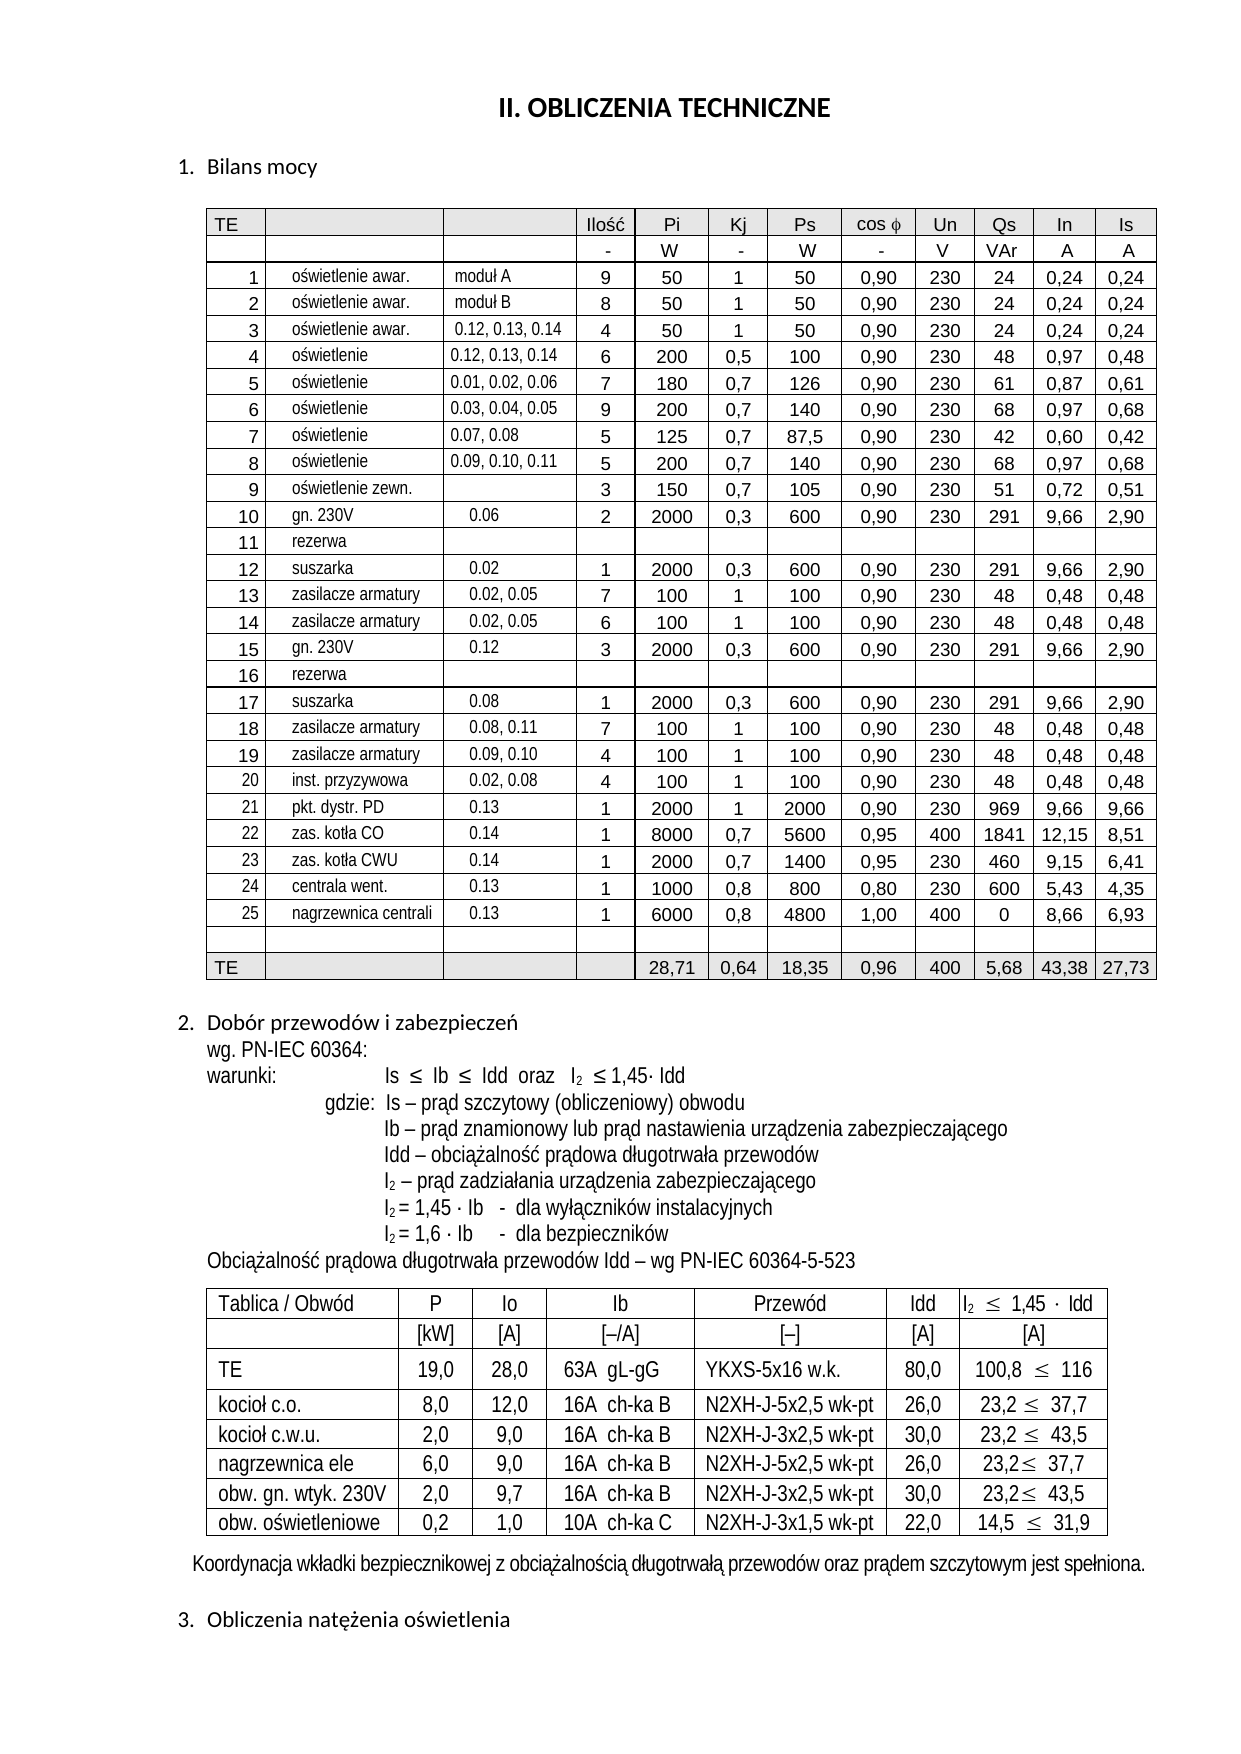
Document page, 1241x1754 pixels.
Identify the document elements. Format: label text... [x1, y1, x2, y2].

table_cell 9 [577, 263, 634, 288]
table_header Qs [975, 209, 1033, 235]
table_cell 1 [577, 847, 634, 872]
table_cell 230 [916, 608, 974, 633]
table_cell 22 [207, 820, 265, 846]
table_cell 1 [709, 767, 767, 793]
table_cell 1,00 [842, 900, 915, 926]
table_cell [kW] [399, 1319, 472, 1347]
table_cell 10A ch-ka C [547, 1509, 694, 1535]
table_cell [1034, 528, 1095, 554]
table_cell oświetlenie awar. [266, 263, 443, 288]
table_cell 0,7 [709, 820, 767, 846]
table_cell 230 [916, 422, 974, 447]
table_cell [A] [473, 1319, 546, 1347]
table_cell 4 [577, 316, 634, 341]
table_cell 0,90 [842, 741, 915, 766]
table_cell 14 [207, 608, 265, 633]
table_cell [975, 528, 1033, 554]
table_cell 100 [636, 581, 708, 607]
table_cell 87,5 [768, 422, 841, 447]
table_cell 24 [975, 263, 1033, 288]
table_cell zasilacze armatury [266, 741, 443, 766]
table_cell 23,2 43,5 [960, 1479, 1107, 1507]
table_cell 0,90 [842, 688, 915, 713]
table_cell obw. gn. wtyk. 230V [207, 1479, 398, 1507]
table_cell N2XH-J-3x2,5 wk-pt [695, 1420, 886, 1448]
table_cell oświetlenie [266, 369, 443, 394]
table_cell 42 [975, 422, 1033, 447]
table_cell 48 [975, 741, 1033, 766]
table_cell 0,5 [709, 342, 767, 368]
table_cell 16A ch-ka B [547, 1420, 694, 1448]
table_cell 969 [975, 794, 1033, 819]
table_cell [444, 528, 576, 554]
table_cell 24 [975, 289, 1033, 314]
table_cell 0,87 [1034, 369, 1095, 394]
table_cell kocioł c.o. [207, 1390, 398, 1419]
table_cell 43,38 [1034, 953, 1095, 979]
table_cell 0,90 [842, 714, 915, 739]
table_cell 16A ch-ka B [547, 1390, 694, 1419]
table_cell 3 [207, 316, 265, 341]
table_cell 0,90 [842, 767, 915, 793]
table_cell 0,24 [1034, 289, 1095, 314]
table_cell 2,90 [1096, 688, 1156, 713]
table_cell 2000 [636, 634, 708, 660]
table_cell 0,95 [842, 820, 915, 846]
table_cell 0.14 [444, 820, 576, 846]
table_cell 230 [916, 369, 974, 394]
table_cell 9,66 [1034, 634, 1095, 660]
table_cell [444, 475, 576, 501]
table_cell [444, 953, 576, 979]
table_cell 1 [709, 581, 767, 607]
table_cell 1841 [975, 820, 1033, 846]
table_cell 24 [207, 874, 265, 899]
table_cell 291 [975, 555, 1033, 580]
table_cell 230 [916, 874, 974, 899]
table_cell [916, 661, 974, 686]
table_cell 50 [636, 289, 708, 314]
table_cell 230 [916, 581, 974, 607]
table_cell 26,0 [887, 1390, 959, 1419]
table_cell [207, 236, 265, 261]
table_header Idd [887, 1289, 959, 1318]
table_cell moduł B [444, 289, 576, 314]
table_cell 0,60 [1034, 422, 1095, 447]
table_cell 0.13 [444, 900, 576, 926]
table_cell [A] [887, 1319, 959, 1347]
table_header Ilość [577, 209, 634, 235]
table_cell 230 [916, 502, 974, 527]
table_cell 7 [577, 369, 634, 394]
table_cell zasilacze armatury [266, 608, 443, 633]
table_cell 0.02 [444, 555, 576, 580]
table_cell oświetlenie zewn. [266, 475, 443, 501]
table_cell 100 [636, 608, 708, 633]
table_cell W [768, 236, 841, 261]
table_cell 9,0 [473, 1449, 546, 1478]
table_cell [768, 661, 841, 686]
table_cell 51 [975, 475, 1033, 501]
table_cell 100 [768, 608, 841, 633]
table_cell 230 [916, 263, 974, 288]
table_cell 3 [577, 634, 634, 660]
table_cell rezerwa [266, 528, 443, 554]
table_cell oświetlenie [266, 395, 443, 421]
table_cell zasilacze armatury [266, 581, 443, 607]
table_cell 0.06 [444, 502, 576, 527]
table_cell 0,68 [1096, 449, 1156, 474]
table_cell 0.14 [444, 847, 576, 872]
table_cell [207, 927, 265, 952]
table_cell [1096, 927, 1156, 952]
text I2 = 1,45 · Ib - dla wyłączników instalacyjnych [207, 1194, 1152, 1220]
table_cell [916, 528, 974, 554]
table_cell nagrzewnica ele [207, 1449, 398, 1478]
table_cell 15 [207, 634, 265, 660]
table_cell 2000 [636, 502, 708, 527]
table_cell 0.09, 0.10, 0.11 [444, 449, 576, 474]
table_cell 21 [207, 794, 265, 819]
table_cell 50 [768, 316, 841, 341]
table_cell 0,48 [1034, 767, 1095, 793]
table_cell 18 [207, 714, 265, 739]
table_cell 1 [577, 688, 634, 713]
table_cell 2,90 [1096, 634, 1156, 660]
table_cell 0.02, 0.05 [444, 608, 576, 633]
table_cell 0 [975, 900, 1033, 926]
table_cell 19 [207, 741, 265, 766]
table_cell 1 [709, 263, 767, 288]
table_cell 63A gL-gG [547, 1349, 694, 1389]
table_cell 230 [916, 342, 974, 368]
table_cell 0.02, 0.08 [444, 767, 576, 793]
table_cell 140 [768, 395, 841, 421]
table_cell 28,0 [473, 1349, 546, 1389]
table_cell 1 [577, 555, 634, 580]
table_cell A [1034, 236, 1095, 261]
table_cell 12,0 [473, 1390, 546, 1419]
table_cell zas. kotła CWU [266, 847, 443, 872]
table_cell 200 [636, 395, 708, 421]
table_cell 6,41 [1096, 847, 1156, 872]
table_cell [975, 661, 1033, 686]
list II. OBLICZENIA TECHNICZNE [177, 89, 1152, 124]
table_header [266, 209, 443, 235]
table_cell 230 [916, 395, 974, 421]
table_cell 0.09, 0.10 [444, 741, 576, 766]
table_cell N2XH-J-3x2,5 wk-pt [695, 1479, 886, 1507]
table_cell 0,24 [1034, 316, 1095, 341]
table_cell 230 [916, 741, 974, 766]
table_cell 0,90 [842, 395, 915, 421]
list Bilans mocy [177, 152, 1152, 180]
table_cell 9,66 [1034, 502, 1095, 527]
table_cell oświetlenie awar. [266, 316, 443, 341]
table_cell 2000 [768, 794, 841, 819]
table_cell 50 [768, 289, 841, 314]
table_cell W [636, 236, 708, 261]
table_cell 100,8 116 [960, 1349, 1107, 1389]
table_cell 0,96 [842, 953, 915, 979]
table_header cos  [842, 209, 915, 235]
table_cell oświetlenie [266, 422, 443, 447]
table_cell 6 [207, 395, 265, 421]
table_cell 50 [636, 316, 708, 341]
table_cell 0.07, 0.08 [444, 422, 576, 447]
table_cell 291 [975, 502, 1033, 527]
table_cell 0,90 [842, 263, 915, 288]
table_cell 6,0 [399, 1449, 472, 1478]
table_cell 0,48 [1034, 608, 1095, 633]
table_cell 80,0 [887, 1349, 959, 1389]
table_cell 4 [577, 741, 634, 766]
table_cell oświetlenie awar. [266, 289, 443, 314]
table_cell [266, 927, 443, 952]
table_cell 0,90 [842, 555, 915, 580]
table_cell 230 [916, 847, 974, 872]
table_cell 23,2 37,7 [960, 1390, 1107, 1419]
text Obciążalność prądowa długotrwała przewodów Idd – wg PN-IEC 60364-5-523 [207, 1247, 1152, 1273]
table_cell 6 [577, 608, 634, 633]
table_cell 230 [916, 794, 974, 819]
table_header Io [473, 1289, 546, 1318]
text gdzie: Is – prąd szczytowy (obliczeniowy) obwodu [207, 1088, 1152, 1115]
table_cell 1 [577, 820, 634, 846]
table_cell 14,5 31,9 [960, 1509, 1107, 1535]
table_cell 0,95 [842, 847, 915, 872]
table_cell 0,90 [842, 422, 915, 447]
table_cell 0.08 [444, 688, 576, 713]
table_cell 126 [768, 369, 841, 394]
table_cell 6,93 [1096, 900, 1156, 926]
table_cell 1000 [636, 874, 708, 899]
table_header Ib [547, 1289, 694, 1318]
table_cell 8 [207, 449, 265, 474]
table_header Przewód [695, 1289, 886, 1318]
table_cell 0,8 [709, 900, 767, 926]
table_cell 16 [207, 661, 265, 686]
table_cell 1 [709, 608, 767, 633]
table_cell [1096, 528, 1156, 554]
table_cell 8,51 [1096, 820, 1156, 846]
table_header Kj [709, 209, 767, 235]
table_cell 0,48 [1096, 767, 1156, 793]
table_cell 0,3 [709, 555, 767, 580]
table_header In [1034, 209, 1095, 235]
table_cell 0,24 [1096, 316, 1156, 341]
table_cell A [1096, 236, 1156, 261]
table_cell 230 [916, 449, 974, 474]
table_cell [577, 953, 634, 979]
table_cell 0,24 [1096, 263, 1156, 288]
table_cell 2000 [636, 847, 708, 872]
table_cell 0,90 [842, 475, 915, 501]
table_cell 7 [577, 714, 634, 739]
table_cell 5,68 [975, 953, 1033, 979]
table_cell [768, 927, 841, 952]
table_cell [709, 528, 767, 554]
table_cell 2000 [636, 555, 708, 580]
table_cell 0,3 [709, 634, 767, 660]
table_cell 4800 [768, 900, 841, 926]
text wg. PN-IEC 60364: [207, 1036, 1152, 1062]
table_cell 0,48 [1096, 741, 1156, 766]
table_cell 20 [207, 767, 265, 793]
table_cell 6 [577, 342, 634, 368]
table_cell 0.12, 0.13, 0.14 [444, 342, 576, 368]
table_cell [636, 528, 708, 554]
table_cell suszarka [266, 688, 443, 713]
table_cell 0,64 [709, 953, 767, 979]
table_cell 0.13 [444, 874, 576, 899]
table_cell 9 [577, 395, 634, 421]
table_cell 48 [975, 714, 1033, 739]
table_cell 0,42 [1096, 422, 1156, 447]
table_cell moduł A [444, 263, 576, 288]
table_cell 0.12 [444, 634, 576, 660]
table_cell 2 [577, 502, 634, 527]
table_cell 230 [916, 714, 974, 739]
table_cell 0,7 [709, 422, 767, 447]
table_cell 48 [975, 608, 1033, 633]
table_cell 0.08, 0.11 [444, 714, 576, 739]
table_cell 100 [768, 581, 841, 607]
table_cell 48 [975, 767, 1033, 793]
table_cell centrala went. [266, 874, 443, 899]
table_cell 68 [975, 449, 1033, 474]
table_cell 400 [916, 953, 974, 979]
table_cell 2 [207, 289, 265, 314]
list Obliczenia natężenia oświetlenia [177, 1605, 1152, 1633]
table_cell 200 [636, 342, 708, 368]
table_cell - [709, 236, 767, 261]
table_cell [–/A] [547, 1319, 694, 1347]
table_cell 6000 [636, 900, 708, 926]
table_cell [709, 927, 767, 952]
table_cell [207, 1319, 398, 1347]
table_cell 0.12, 0.13, 0.14 [444, 316, 576, 341]
table_cell 0,51 [1096, 475, 1156, 501]
table_cell 0,7 [709, 847, 767, 872]
table_header P [399, 1289, 472, 1318]
table_cell zasilacze armatury [266, 714, 443, 739]
table_cell 0,90 [842, 289, 915, 314]
table_cell - [842, 236, 915, 261]
table_cell 140 [768, 449, 841, 474]
table_cell 600 [768, 634, 841, 660]
table_cell 30,0 [887, 1420, 959, 1448]
table_cell 600 [975, 874, 1033, 899]
table_cell 1 [577, 874, 634, 899]
table_cell 16A ch-ka B [547, 1479, 694, 1507]
table_cell 5600 [768, 820, 841, 846]
table_cell 150 [636, 475, 708, 501]
table_cell 7 [577, 581, 634, 607]
table_cell [444, 236, 576, 261]
table_cell 0.13 [444, 794, 576, 819]
table_cell 0,90 [842, 794, 915, 819]
table_cell 180 [636, 369, 708, 394]
table_cell 230 [916, 767, 974, 793]
table_cell 0,48 [1096, 342, 1156, 368]
table_cell [1034, 661, 1095, 686]
table_cell 291 [975, 634, 1033, 660]
text Ib – prąd znamionowy lub prąd nastawienia urządzenia zabezpieczającego [207, 1115, 1152, 1141]
text I2 – prąd zadziałania urządzenia zabezpieczającego [207, 1167, 1152, 1194]
table_cell 100 [768, 767, 841, 793]
table_cell 9,0 [473, 1420, 546, 1448]
table_cell inst. przyzywowa [266, 767, 443, 793]
table_cell 0,2 [399, 1509, 472, 1535]
table_header Tablica / Obwód [207, 1289, 398, 1318]
table_cell 105 [768, 475, 841, 501]
table_cell 18,35 [768, 953, 841, 979]
table_cell 230 [916, 289, 974, 314]
table_cell [1034, 927, 1095, 952]
table_cell 1 [709, 741, 767, 766]
table_cell VAr [975, 236, 1033, 261]
table_cell 12,15 [1034, 820, 1095, 846]
table_cell 0,97 [1034, 342, 1095, 368]
table_cell 0,61 [1096, 369, 1156, 394]
table_cell [842, 528, 915, 554]
list Koordynacja wkładki bezpiecznikowej z obciążalnością długotrwałą przewodów oraz prądem szczytowym jest spełniona. [148, 1550, 1152, 1577]
table_cell 2,0 [399, 1420, 472, 1448]
table_cell 26,0 [887, 1449, 959, 1478]
table_cell 100 [768, 342, 841, 368]
table_cell N2XH-J-5x2,5 wk-pt [695, 1449, 886, 1478]
table_cell 1 [709, 289, 767, 314]
table_cell 0,48 [1096, 714, 1156, 739]
table_cell 230 [916, 634, 974, 660]
table_cell [266, 953, 443, 979]
table_cell 0,24 [1034, 263, 1095, 288]
table_cell - [577, 236, 634, 261]
table_cell 2000 [636, 794, 708, 819]
table_cell V [916, 236, 974, 261]
table_cell 68 [975, 395, 1033, 421]
table_cell 600 [768, 555, 841, 580]
table_header Un [916, 209, 974, 235]
table_cell 3 [577, 475, 634, 501]
table_cell 230 [916, 475, 974, 501]
table_cell 0,97 [1034, 449, 1095, 474]
table_cell 11 [207, 528, 265, 554]
table_header I2 1,45 Idd [960, 1289, 1107, 1318]
table_cell oświetlenie [266, 449, 443, 474]
table_cell 291 [975, 688, 1033, 713]
table_cell [916, 927, 974, 952]
table_header Is [1096, 209, 1156, 235]
table_cell 0,90 [842, 608, 915, 633]
table_cell 50 [636, 263, 708, 288]
table_cell [1096, 661, 1156, 686]
table_cell 2,90 [1096, 502, 1156, 527]
table_cell obw. oświetleniowe [207, 1509, 398, 1535]
table_cell 23 [207, 847, 265, 872]
table_cell [636, 927, 708, 952]
table_cell 0,48 [1034, 581, 1095, 607]
table_cell 9,7 [473, 1479, 546, 1507]
table_cell 0.02, 0.05 [444, 581, 576, 607]
table_cell 0,97 [1034, 395, 1095, 421]
table_cell 100 [768, 714, 841, 739]
table_cell 8000 [636, 820, 708, 846]
table_cell 9,66 [1034, 688, 1095, 713]
table_cell 30,0 [887, 1479, 959, 1507]
table_cell [577, 927, 634, 952]
table_cell 0,3 [709, 688, 767, 713]
table_cell 5 [207, 369, 265, 394]
table_cell [577, 528, 634, 554]
table_header [444, 209, 576, 235]
table_cell 230 [916, 555, 974, 580]
table_cell 1 [577, 900, 634, 926]
table_cell nagrzewnica centrali [266, 900, 443, 926]
table_cell 1 [709, 714, 767, 739]
table_cell 0,48 [1034, 714, 1095, 739]
table_cell 1 [709, 316, 767, 341]
table_cell 230 [916, 316, 974, 341]
table_cell 100 [768, 741, 841, 766]
table_cell 0,68 [1096, 395, 1156, 421]
table_cell 0,72 [1034, 475, 1095, 501]
table_cell 0.03, 0.04, 0.05 [444, 395, 576, 421]
table_cell 1 [709, 794, 767, 819]
table_cell N2XH-J-5x2,5 wk-pt [695, 1390, 886, 1419]
table_cell [975, 927, 1033, 952]
table_cell 7 [207, 422, 265, 447]
table_cell 4,35 [1096, 874, 1156, 899]
table_cell 0,90 [842, 634, 915, 660]
table_cell [842, 661, 915, 686]
table_cell 10 [207, 502, 265, 527]
table_cell TE [207, 1349, 398, 1389]
table_cell suszarka [266, 555, 443, 580]
table_cell 48 [975, 581, 1033, 607]
table_cell 0,80 [842, 874, 915, 899]
table_cell 28,71 [636, 953, 708, 979]
table_cell 9 [207, 475, 265, 501]
table_cell 230 [916, 688, 974, 713]
table_cell 0,7 [709, 475, 767, 501]
table_cell [636, 661, 708, 686]
table_cell 200 [636, 449, 708, 474]
table_cell 23,2 43,5 [960, 1420, 1107, 1448]
table_cell 5,43 [1034, 874, 1095, 899]
table_cell 61 [975, 369, 1033, 394]
table_cell 0,90 [842, 342, 915, 368]
table_cell zas. kotła CO [266, 820, 443, 846]
table_cell 1400 [768, 847, 841, 872]
table_cell 25 [207, 900, 265, 926]
table_cell [444, 927, 576, 952]
table_cell rezerwa [266, 661, 443, 686]
table_cell 0,7 [709, 449, 767, 474]
table_cell 0,24 [1096, 289, 1156, 314]
table_cell 19,0 [399, 1349, 472, 1389]
table_cell kocioł c.w.u. [207, 1420, 398, 1448]
table_cell 0.01, 0.02, 0.06 [444, 369, 576, 394]
text I2 = 1,6 · Ib - dla bezpieczników [207, 1220, 1152, 1247]
table_cell oświetlenie [266, 342, 443, 368]
table_cell [577, 661, 634, 686]
table_cell 0,90 [842, 449, 915, 474]
table_cell 5 [577, 449, 634, 474]
table_cell 0,90 [842, 581, 915, 607]
table_cell 22,0 [887, 1509, 959, 1535]
table_cell 0,48 [1034, 741, 1095, 766]
table_cell 600 [768, 502, 841, 527]
table_cell [444, 661, 576, 686]
table_cell 0,3 [709, 502, 767, 527]
table_cell 17 [207, 688, 265, 713]
table_cell 8,0 [399, 1390, 472, 1419]
table_cell 24 [975, 316, 1033, 341]
list Dobór przewodów i zabezpieczeń [177, 1008, 1152, 1036]
table_cell 1 [207, 263, 265, 288]
table_cell 1,0 [473, 1509, 546, 1535]
text Idd – obciążalność prądowa długotrwała przewodów [207, 1141, 1152, 1167]
table_cell [266, 236, 443, 261]
table_cell YKXS-5x16 w.k. [695, 1349, 886, 1389]
table_cell 100 [636, 741, 708, 766]
table_cell 8 [577, 289, 634, 314]
table_cell 0,48 [1096, 581, 1156, 607]
table_cell [–] [695, 1319, 886, 1347]
table_cell 0,8 [709, 874, 767, 899]
table_cell 100 [636, 714, 708, 739]
table_cell 2,90 [1096, 555, 1156, 580]
table_cell 0,7 [709, 369, 767, 394]
table_cell 27,73 [1096, 953, 1156, 979]
table_cell 125 [636, 422, 708, 447]
table_cell [768, 528, 841, 554]
table_cell [709, 661, 767, 686]
table_cell 460 [975, 847, 1033, 872]
table_cell 4 [577, 767, 634, 793]
text warunki: Is ≤ Ib ≤ Idd oraz I2 ≤ 1,45· Idd [207, 1062, 1152, 1088]
table_cell TE [207, 953, 265, 979]
table_cell 0,48 [1096, 608, 1156, 633]
table_cell 2000 [636, 688, 708, 713]
table_cell 9,66 [1034, 794, 1095, 819]
table_cell 9,15 [1034, 847, 1095, 872]
table_cell 600 [768, 688, 841, 713]
table_cell 50 [768, 263, 841, 288]
table_cell 9,66 [1096, 794, 1156, 819]
table_cell 0,90 [842, 502, 915, 527]
table_cell 400 [916, 900, 974, 926]
table_cell 48 [975, 342, 1033, 368]
table_cell 0,7 [709, 395, 767, 421]
table_header Ps [768, 209, 841, 235]
table_cell gn. 230V [266, 634, 443, 660]
table_cell 23,2 37,7 [960, 1449, 1107, 1478]
table_cell 9,66 [1034, 555, 1095, 580]
table_cell 5 [577, 422, 634, 447]
table_header TE [207, 209, 265, 235]
table_cell 400 [916, 820, 974, 846]
table_cell 4 [207, 342, 265, 368]
table_cell [A] [960, 1319, 1107, 1347]
table_cell 800 [768, 874, 841, 899]
table_cell 13 [207, 581, 265, 607]
table_cell 8,66 [1034, 900, 1095, 926]
table_cell 2,0 [399, 1479, 472, 1507]
table_cell 0,90 [842, 369, 915, 394]
table_cell pkt. dystr. PD [266, 794, 443, 819]
table_cell gn. 230V [266, 502, 443, 527]
table_cell N2XH-J-3x1,5 wk-pt [695, 1509, 886, 1535]
table_cell 16A ch-ka B [547, 1449, 694, 1478]
table_cell [842, 927, 915, 952]
table_cell 12 [207, 555, 265, 580]
table_cell 0,90 [842, 316, 915, 341]
table_cell 1 [577, 794, 634, 819]
table_header Pi [636, 209, 708, 235]
table_cell 100 [636, 767, 708, 793]
